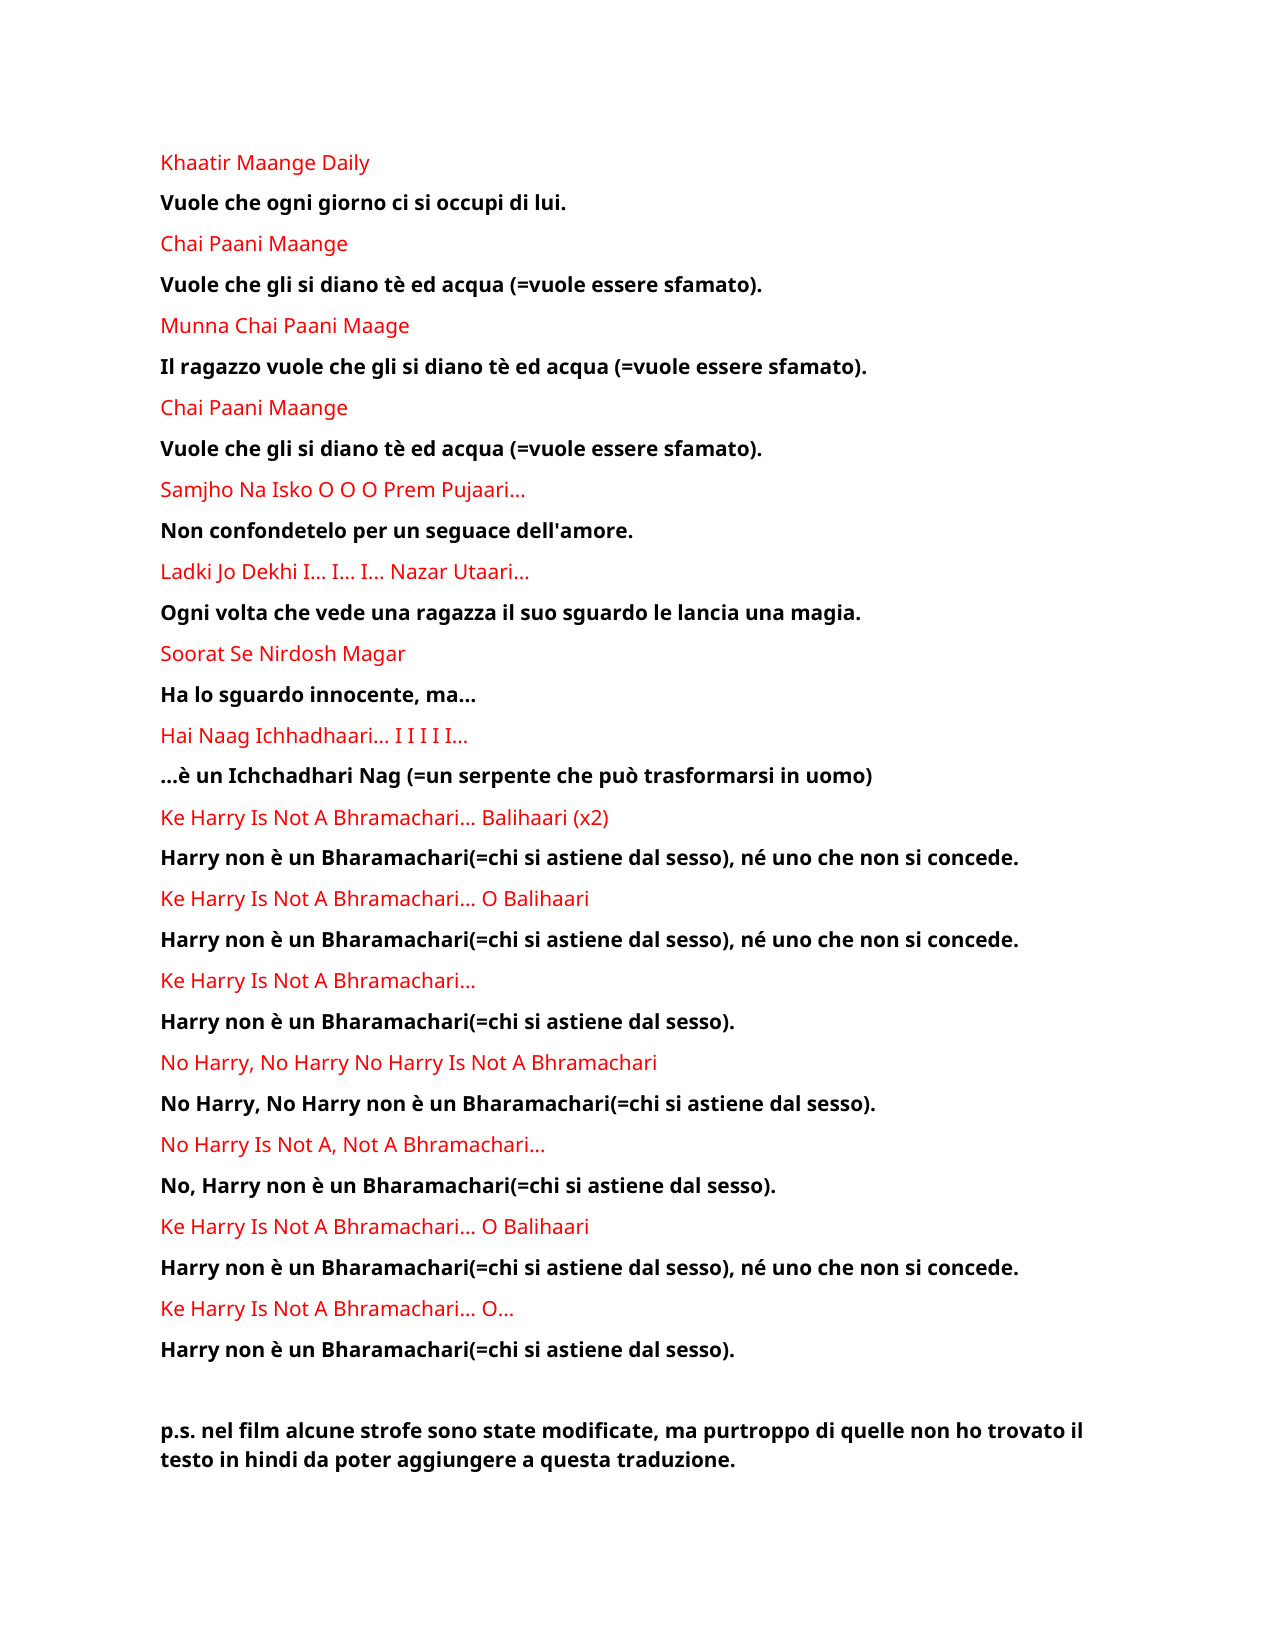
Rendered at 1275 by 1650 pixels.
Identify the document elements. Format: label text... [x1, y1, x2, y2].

text No Harry, No Harry non è un Bharamachari(=chi si astiene dal sesso). [160, 1089, 1115, 1118]
text No Harry Is Not A, Not A Bhramachari… [160, 1130, 1115, 1158]
text Samjho Na Isko O O O Prem Pujaari… [160, 475, 1115, 503]
text No, Harry non è un Bharamachari(=chi si astiene dal sesso). [160, 1171, 1115, 1199]
text Harry non è un Bharamachari(=chi si astiene dal sesso), né uno che non si concede. [160, 843, 1115, 872]
text p.s. nel film alcune strofe sono state modificate, ma purtroppo di quelle non ho trovato il testo in hindi da poter aggiungere a questa traduzione. [160, 1417, 1115, 1473]
text Harry non è un Bharamachari(=chi si astiene dal sesso), né uno che non si concede. [160, 925, 1115, 954]
text Vuole che gli si diano tè ed acqua (=vuole essere sfamato). [160, 270, 1115, 299]
text Harry non è un Bharamachari(=chi si astiene dal sesso). [160, 1335, 1115, 1363]
text Non confondetelo per un seguace dell'amore. [160, 516, 1115, 544]
text Il ragazzo vuole che gli si diano tè ed acqua (=vuole essere sfamato). [160, 352, 1115, 381]
text Ke Harry Is Not A Bhramachari… [160, 966, 1115, 995]
text Munna Chai Paani Maage [160, 311, 1115, 340]
text Ke Harry Is Not A Bhramachari… O… [160, 1294, 1115, 1322]
text Vuole che gli si diano tè ed acqua (=vuole essere sfamato). [160, 434, 1115, 463]
text Soorat Se Nirdosh Magar [160, 639, 1115, 667]
text Ke Harry Is Not A Bhramachari… O Balihaari [160, 884, 1115, 913]
text Hai Naag Ichhadhaari… I I I I I… [160, 721, 1115, 749]
text Vuole che ogni giorno ci si occupi di lui. [160, 188, 1115, 217]
text …è un Ichchadhari Nag (=un serpente che può trasformarsi in uomo) [160, 762, 1115, 790]
text Ha lo sguardo innocente, ma… [160, 680, 1115, 708]
text Harry non è un Bharamachari(=chi si astiene dal sesso). [160, 1007, 1115, 1036]
text Ke Harry Is Not A Bhramachari… O Balihaari [160, 1212, 1115, 1240]
text Ogni volta che vede una ragazza il suo sguardo le lancia una magia. [160, 598, 1115, 626]
text Chai Paani Maange [160, 229, 1115, 258]
text No Harry, No Harry No Harry Is Not A Bhramachari [160, 1048, 1115, 1077]
text Ke Harry Is Not A Bhramachari… Balihaari (x2) [160, 803, 1115, 831]
text Harry non è un Bharamachari(=chi si astiene dal sesso), né uno che non si concede. [160, 1253, 1115, 1281]
text Ladki Jo Dekhi I… I… I... Nazar Utaari… [160, 557, 1115, 585]
text Chai Paani Maange [160, 393, 1115, 422]
text Khaatir Maange Daily [160, 148, 1115, 176]
